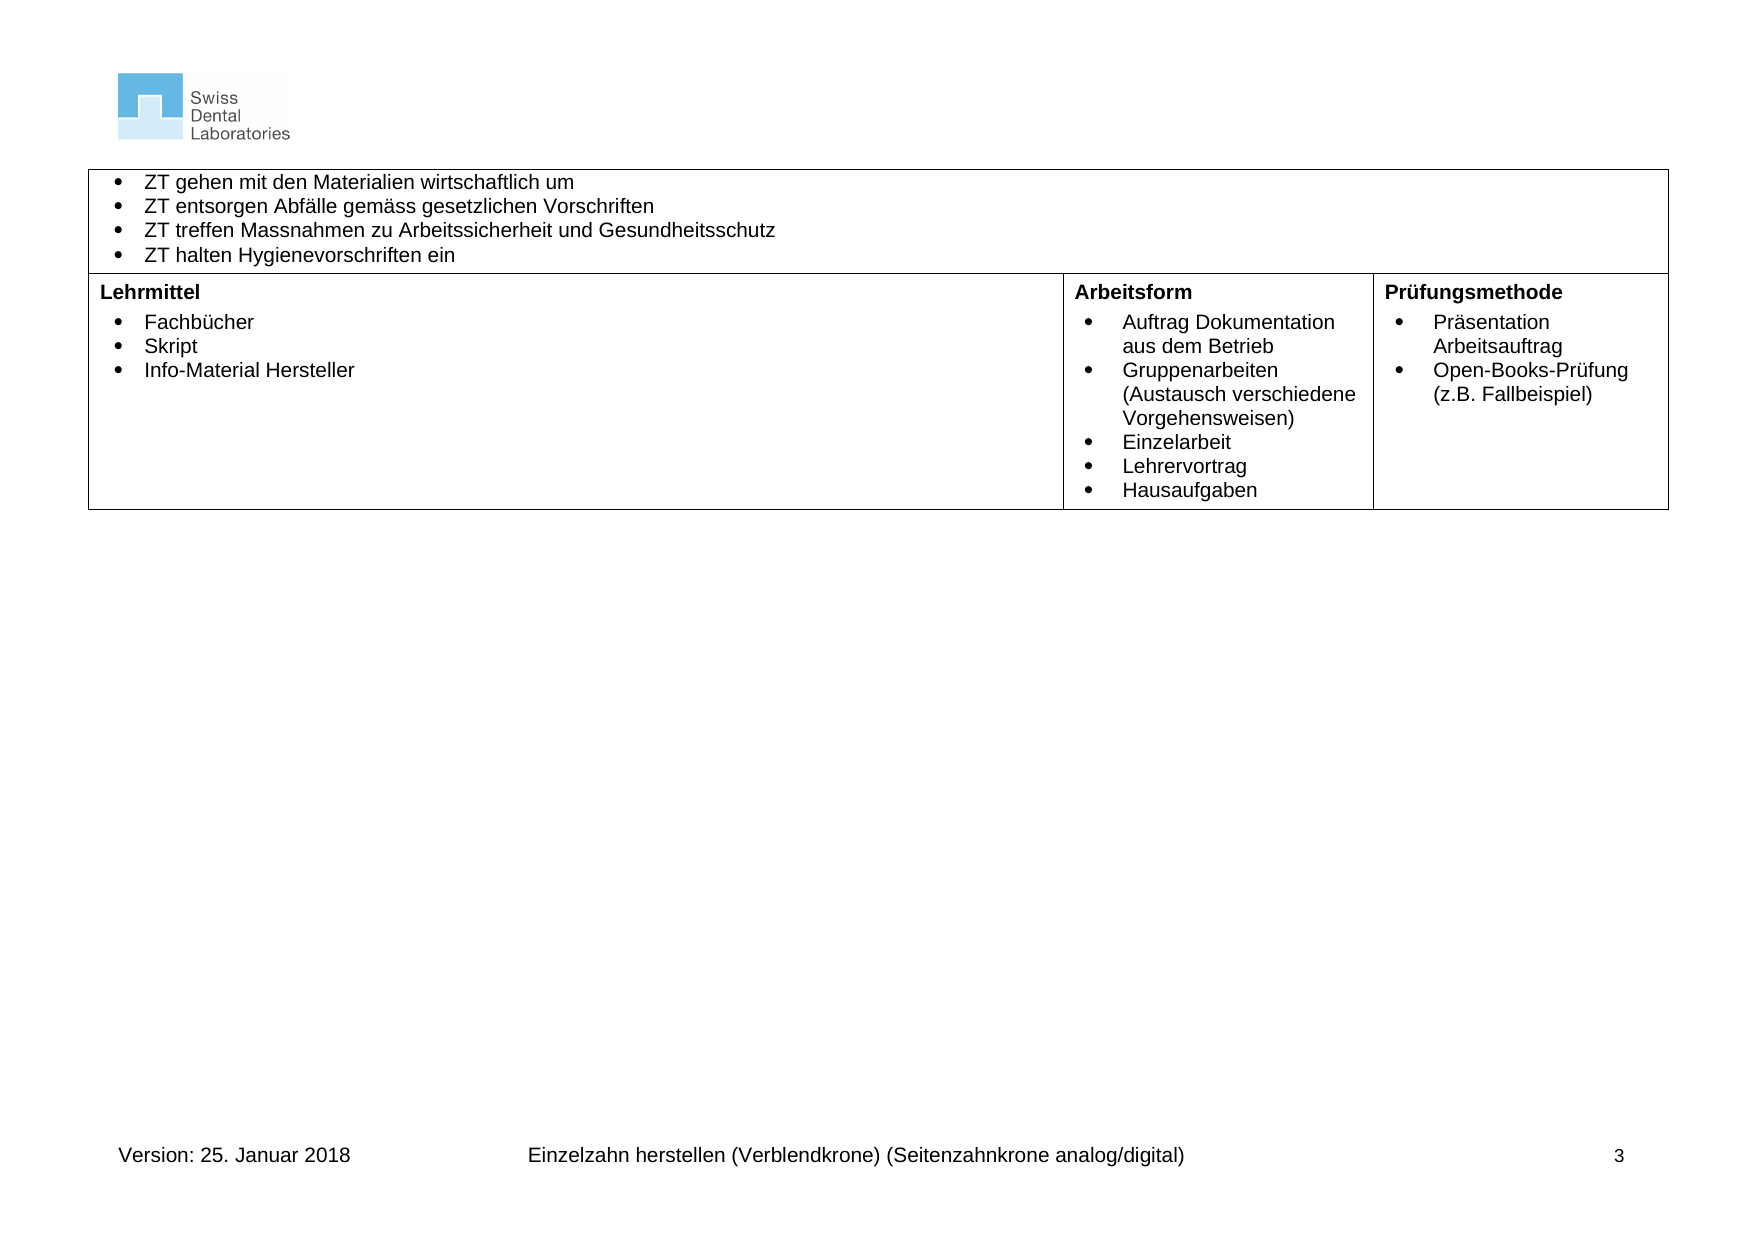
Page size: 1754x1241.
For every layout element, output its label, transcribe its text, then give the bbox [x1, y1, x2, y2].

table_cell Arbeitsform Auftrag Dokumentation aus dem Betrieb Gruppenarbeiten (Austausch verschiedene Vorgehensweisen) Einzelarbeit Lehrervortrag Hausaufgaben [1064, 274, 1373, 509]
picture [118, 73, 293, 142]
table_cell Lehrmittel Fachbücher Skript Info-Material Hersteller [89, 274, 1063, 509]
table_cell Prüfungsmethode Präsentation Arbeitsauftrag Open-Books-Prüfung (z.B. Fallbeispiel) [1374, 274, 1668, 509]
